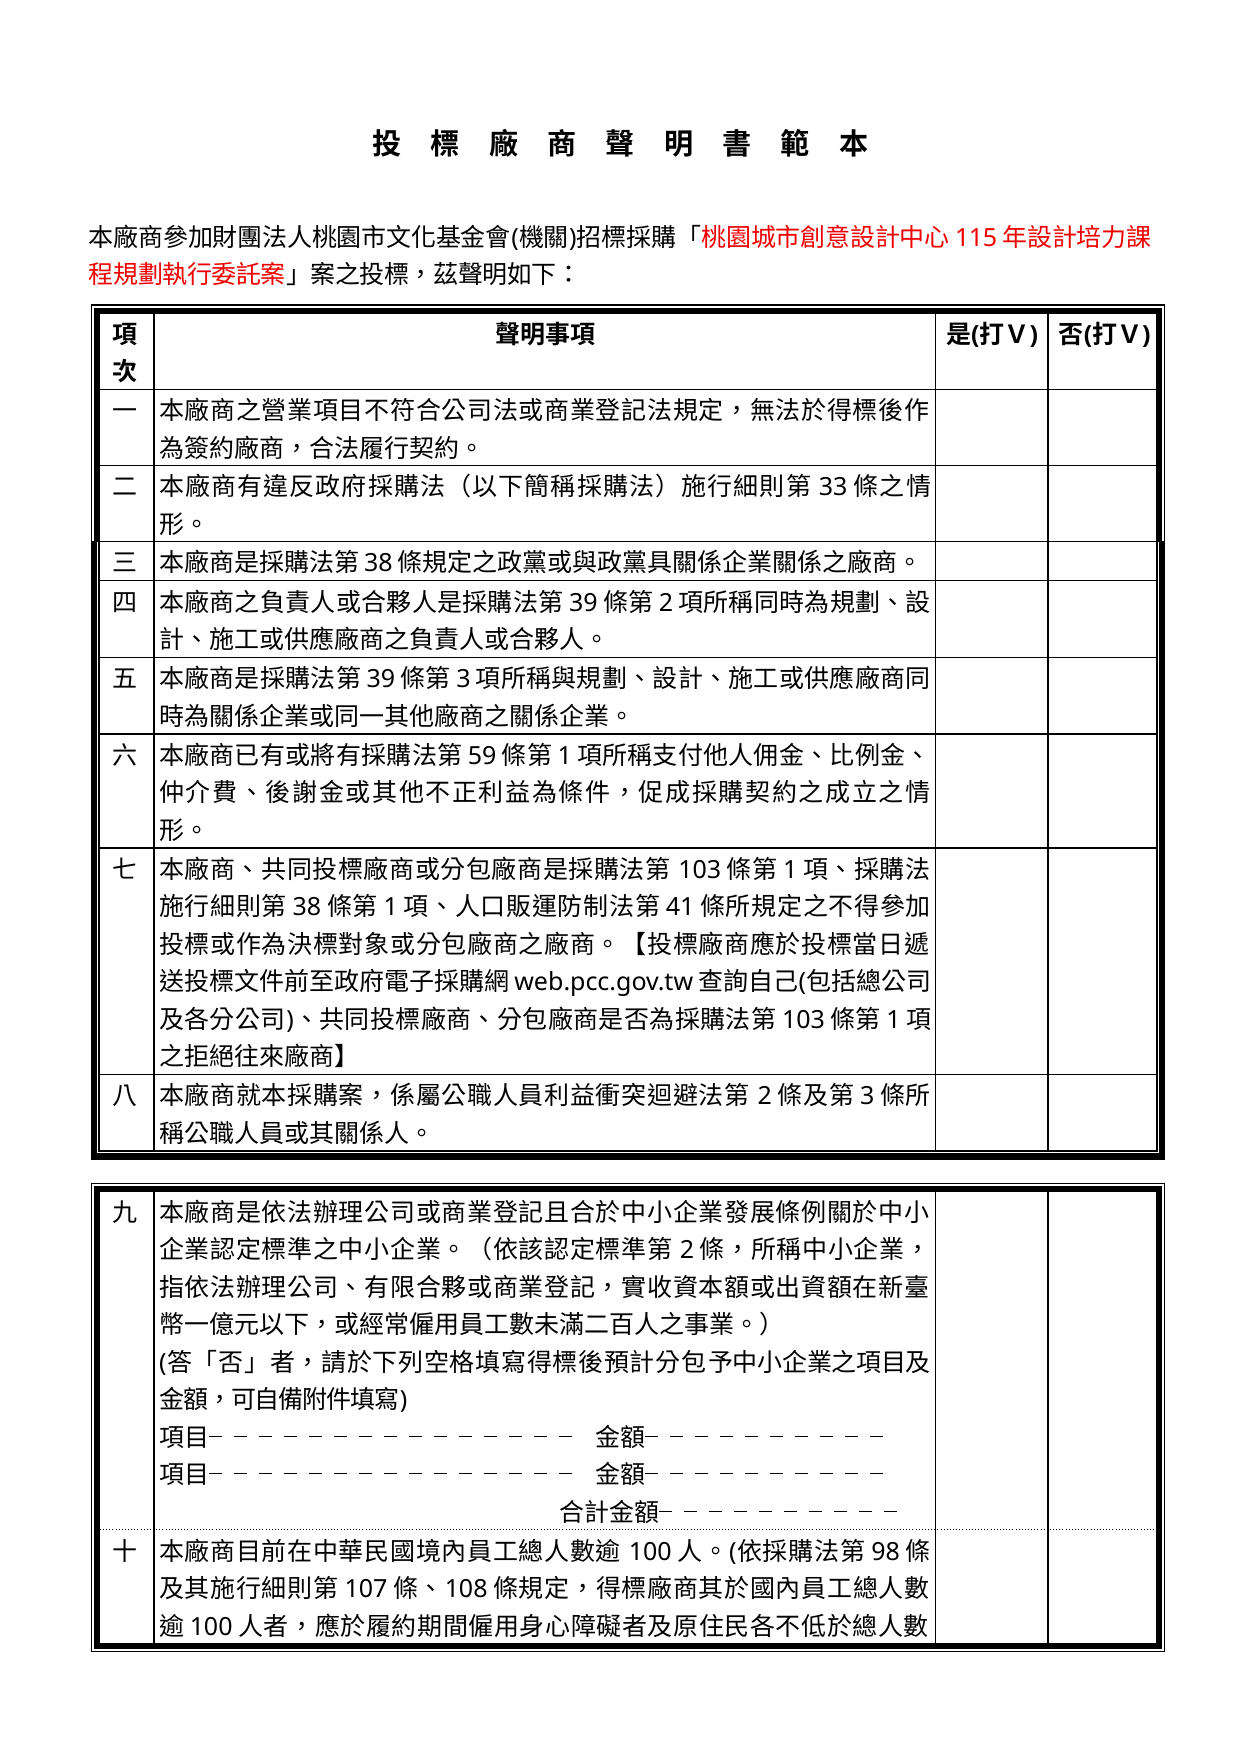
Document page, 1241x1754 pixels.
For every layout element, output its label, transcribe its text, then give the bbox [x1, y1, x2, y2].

table_header 項次 [100, 314, 153, 389]
table_cell 七 [100, 849, 153, 1073]
table_cell [1049, 1529, 1156, 1643]
table_cell 四 [100, 581, 153, 656]
table_header [1049, 1192, 1156, 1529]
table_cell 八 [100, 1075, 153, 1150]
table_cell [1049, 658, 1156, 733]
table_header 聲明事項 [155, 314, 935, 389]
table_cell 一 [100, 390, 153, 465]
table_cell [155, 1529, 935, 1643]
text 投 標 廠 商 聲 明 書 範 本 [89, 104, 1152, 179]
table_cell 本廠商已有或將有採購法第59條第1項所稱支付他人佣金、比例金、仲介費、後謝金或其他不正利益為條件，促成採購契約之成立之情形。 [155, 735, 935, 847]
table_cell 二 [100, 466, 153, 541]
table_cell 十 [100, 1529, 153, 1643]
table_cell [936, 658, 1047, 733]
table_cell [1049, 849, 1156, 1073]
table_header 本廠商是依法辦理公司或商業登記且合於中小企業發展條例關於中小企業認定標準之中小企業。（依該認定標準第2條，所稱中小企業，指依法辦理公司、有限合夥或商業登記，實收資本額或出資額在新臺幣一億元以下，或經常僱用員工數未滿二百人之事業。） (答「否」者，請於下列空格填寫得標後預計分包予中小企業之項目及金額，可自備附件填寫) 項目╴╴╴╴╴╴╴╴╴╴╴╴╴╴╴ 金額╴╴╴╴╴╴╴╴╴╴ 項目╴╴╴╴╴╴╴╴╴╴╴╴╴╴╴ 金額╴╴╴╴╴╴╴╴╴╴ 合計金額╴╴╴╴╴╴╴╴╴╴ [155, 1192, 935, 1529]
table_header [936, 1192, 1047, 1529]
table_cell [936, 1075, 1047, 1150]
table_cell 本廠商是採購法第39條第3項所稱與規劃、設計、施工或供應廠商同時為關係企業或同一其他廠商之關係企業。 [155, 658, 935, 733]
table_cell 六 [100, 735, 153, 847]
table_cell [1049, 581, 1156, 656]
table_header 是(打Ｖ) [936, 314, 1047, 389]
table_cell [1049, 466, 1156, 541]
table_header 九 [100, 1192, 153, 1529]
table_cell 本廠商是採購法第38條規定之政黨或與政黨具關係企業關係之廠商。 [155, 542, 935, 580]
table_cell [936, 1529, 1047, 1643]
table_cell 本廠商之營業項目不符合公司法或商業登記法規定，無法於得標後作為簽約廠商，合法履行契約。 [155, 390, 935, 465]
table_cell [936, 466, 1047, 541]
table_cell [936, 735, 1047, 847]
table_header 否(打Ｖ) [1049, 314, 1156, 389]
table_cell [936, 390, 1047, 465]
table_cell [1049, 542, 1156, 580]
table_cell 本廠商有違反政府採購法（以下簡稱採購法）施行細則第33條之情形。 [155, 466, 935, 541]
table_cell [936, 581, 1047, 656]
table_cell [936, 849, 1047, 1073]
table_cell [1049, 1075, 1156, 1150]
table_cell 本廠商、共同投標廠商或分包廠商是採購法第103條第1項、採購法施行細則第38條第1項、人口販運防制法第41條所規定之不得參加投標或作為決標對象或分包廠商之廠商。【投標廠商應於投標當日遞送投標文件前至政府電子採購網web.pcc.gov.tw查詢自己(包括總公司及各分公司)、共同投標廠商、分包廠商是否為採購法第103條第1項之拒絕往來廠商】 [155, 849, 935, 1073]
table_cell [936, 542, 1047, 580]
table_cell 本廠商就本採購案，係屬公職人員利益衝突迴避法第2條及第3條所稱公職人員或其關係人。 [155, 1075, 935, 1150]
table_cell [1049, 390, 1156, 465]
table_cell 本廠商之負責人或合夥人是採購法第39條第2項所稱同時為規劃、設計、施工或供應廠商之負責人或合夥人。 [155, 581, 935, 656]
table_cell 三 [100, 542, 153, 580]
table_cell 五 [100, 658, 153, 733]
table_cell [1049, 735, 1156, 847]
text 本廠商參加財團法人桃園市文化基金會(機關)招標採購「桃園城市創意設計中心115年設計培力課程規劃執行委託案」案之投標，茲聲明如下： [89, 217, 1152, 292]
